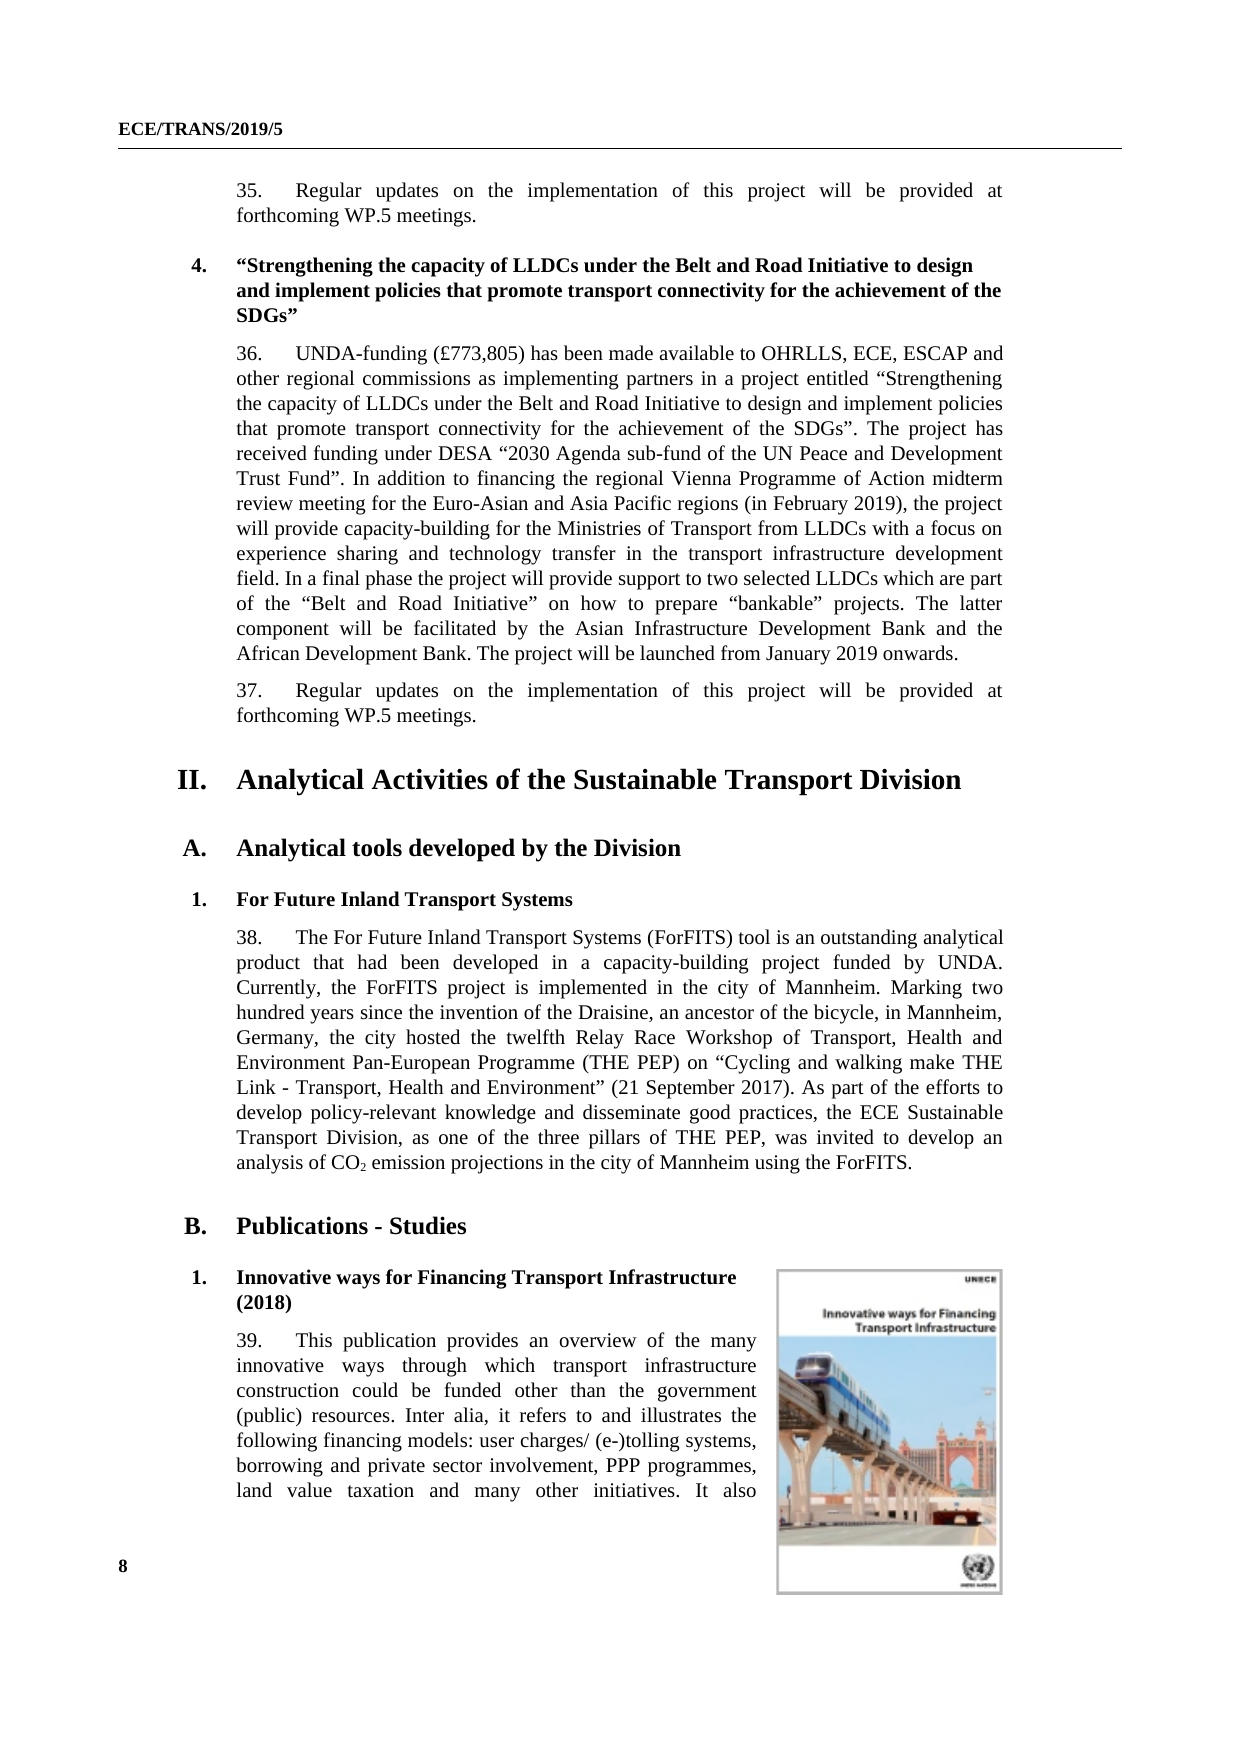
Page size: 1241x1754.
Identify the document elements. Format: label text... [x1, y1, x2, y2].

picture [776, 1269, 1003, 1595]
text B. Publications - Studies [118, 1212, 1004, 1240]
text 1. Innovative ways for Financing Transport Infrastructure (2018) [118, 1265, 1004, 1315]
text A. Analytical tools developed by the Division [118, 833, 1004, 862]
text II. Analytical Activities of the Sustainable Transport Division [118, 765, 1004, 796]
text 1. For Future Inland Transport Systems [118, 887, 1004, 912]
text 38. The For Future Inland Transport Systems (ForFITS) tool is an outstanding analytical product that had been developed in a capacity-building project funded by UNDA. Currently, the ForFITS project is implemented in the city of Mannheim. Marking two hundred years since the invention of the Draisine, an ancestor of the bicycle, in Mannheim, Germany, the city hosted the twelfth Relay Race Workshop of Transport, Health and Environment Pan-European Programme (THE PEP) on “Cycling and walking make THE Link - Transport, Health and Environment” (21 September 2017). As part of the efforts to develop policy-relevant knowledge and disseminate good practices, the ECE Sustainable Transport Division, as one of the three pillars of THE PEP, was invited to develop an analysis of CO2 emission projections in the city of Mannheim using the ForFITS. [236, 924, 1004, 1174]
text 35. Regular updates on the implementation of this project will be provided at forthcoming WP.5 meetings. [236, 177, 1004, 227]
text 37. Regular updates on the implementation of this project will be provided at forthcoming WP.5 meetings. [236, 677, 1004, 727]
text 4. “Strengthening the capacity of LLDCs under the Belt and Road Initiative to design and implement policies that promote transport connectivity for the achievement of the SDGs” [118, 252, 1004, 327]
text 36. UNDA-funding (£773,805) has been made available to OHRLLS, ECE, ESCAP and other regional commissions as implementing partners in a project entitled “Strengthening the capacity of LLDCs under the Belt and Road Initiative to design and implement policies that promote transport connectivity for the achievement of the SDGs”. The project has received funding under DESA “2030 Agenda sub-fund of the UN Peace and Development Trust Fund”. In addition to financing the regional Vienna Programme of Action midterm review meeting for the Euro-Asian and Asia Pacific regions (in February 2019), the project will provide capacity-building for the Ministries of Transport from LLDCs with a focus on experience sharing and technology transfer in the transport infrastructure development field. In a final phase the project will provide support to two selected LLDCs which are part of the “Belt and Road Initiative” on how to prepare “bankable” projects. The latter component will be facilitated by the Asian Infrastructure Development Bank and the African Development Bank. The project will be launched from January 2019 onwards. [236, 340, 1004, 665]
